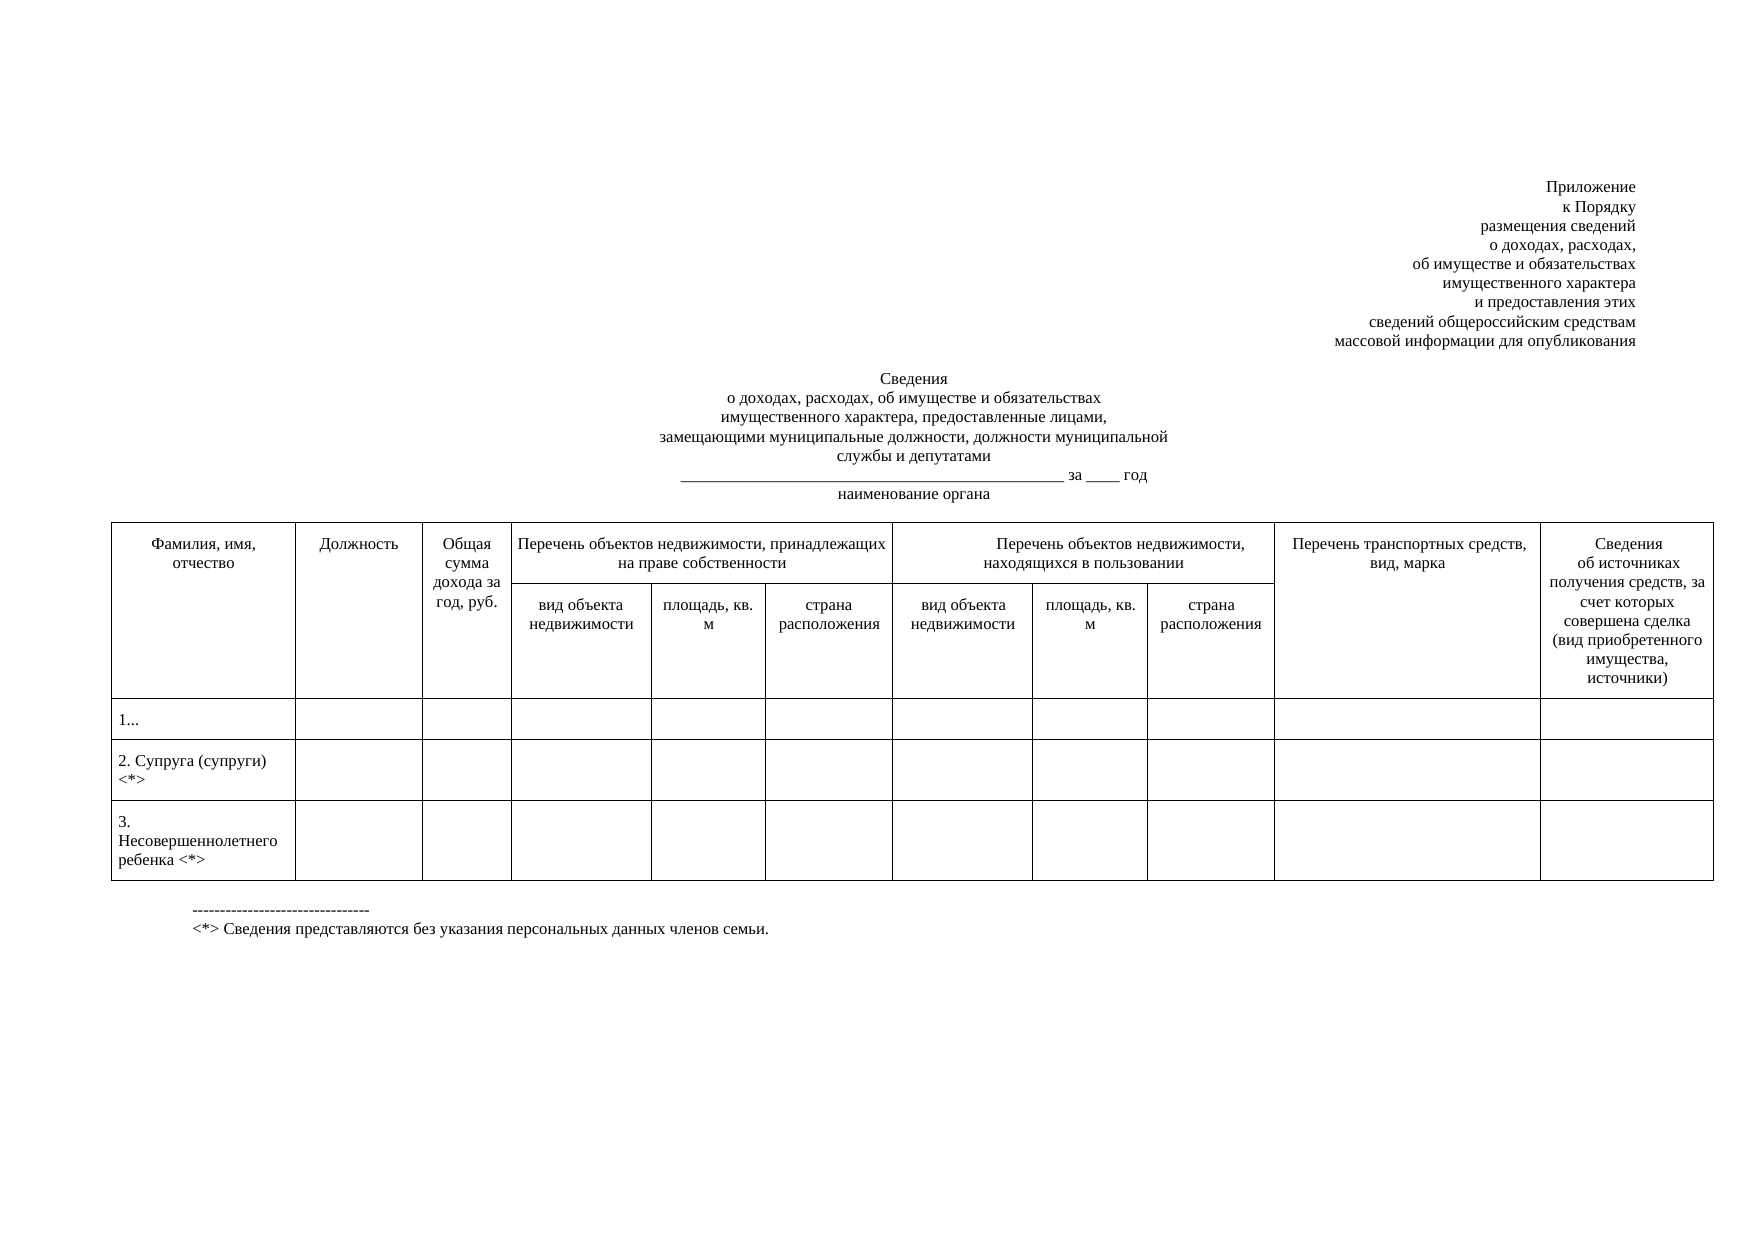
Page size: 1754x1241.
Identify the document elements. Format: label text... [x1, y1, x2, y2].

text имущественного характера [118, 273, 1636, 292]
table_header Должность [296, 523, 422, 698]
text наименование органа [118, 484, 1636, 503]
table_cell [423, 801, 511, 880]
table_cell вид объекта недвижимости [893, 584, 1032, 698]
table_cell вид объекта недвижимости [512, 584, 651, 698]
table_cell [652, 801, 765, 880]
table_cell [1275, 699, 1540, 739]
text к Порядку [118, 196, 1636, 216]
table_header Перечень транспортных средств, вид, марка [1275, 523, 1540, 698]
table_header Фамилия, имя, отчество [112, 523, 295, 698]
table_cell [1033, 699, 1147, 739]
table_cell [423, 699, 511, 739]
table_header Сведения об источниках получения средств, за счет которых совершена сделка (вид приобретенного имущества, источники) [1541, 523, 1713, 698]
table_cell 3. Несовершеннолетнего ребенка <*> [112, 801, 295, 880]
text и предоставления этих [118, 292, 1636, 311]
text замещающими муниципальные должности, должности муниципальной [118, 426, 1636, 446]
table_cell [512, 740, 651, 800]
table_cell [893, 740, 1032, 800]
text <*> Сведения представляются без указания персональных данных членов семьи. [118, 919, 1636, 938]
table_cell [296, 740, 422, 800]
table_cell [1148, 801, 1274, 880]
table_header Общая сумма дохода за год, руб. [423, 523, 511, 698]
table_cell [652, 699, 765, 739]
table_cell [512, 699, 651, 739]
table_cell [1541, 740, 1713, 800]
table_cell [296, 699, 422, 739]
table_cell [296, 801, 422, 880]
table_cell [1275, 740, 1540, 800]
text -------------------------------- [118, 900, 1636, 919]
text об имуществе и обязательствах [118, 254, 1636, 273]
table_header Перечень объектов недвижимости, находящихся в пользовании [893, 523, 1274, 583]
table_cell [766, 740, 892, 800]
text сведений общероссийским средствам [118, 311, 1636, 331]
table_cell площадь, кв. м [652, 584, 765, 698]
table_cell [1148, 699, 1274, 739]
table_cell страна расположения [766, 584, 892, 698]
table_cell [512, 801, 651, 880]
table_header Перечень объектов недвижимости, принадлежащих на праве собственности [512, 523, 892, 583]
table_cell [1033, 801, 1147, 880]
table_cell [766, 699, 892, 739]
table_cell 2. Супруга (супруги) <*> [112, 740, 295, 800]
table_cell [423, 740, 511, 800]
table_cell [766, 801, 892, 880]
table_cell [1148, 740, 1274, 800]
table_cell [1275, 801, 1540, 880]
table_cell 1... [112, 699, 295, 739]
table_cell [893, 801, 1032, 880]
table_cell страна расположения [1148, 584, 1274, 698]
text имущественного характера, предоставленные лицами, [118, 407, 1636, 426]
table_cell [652, 740, 765, 800]
text размещения сведений [118, 216, 1636, 235]
text Сведения [118, 369, 1636, 388]
text массовой информации для опубликования [118, 331, 1636, 350]
text о доходах, расходах, об имуществе и обязательствах [118, 388, 1636, 407]
text ______________________________________________ за ____ год [118, 465, 1636, 484]
text о доходах, расходах, [118, 235, 1636, 254]
table_cell [1541, 699, 1713, 739]
text службы и депутатами [118, 446, 1636, 465]
text Приложение [118, 177, 1636, 196]
table_cell площадь, кв. м [1033, 584, 1147, 698]
table_cell [1033, 740, 1147, 800]
table_cell [893, 699, 1032, 739]
table_cell [1541, 801, 1713, 880]
